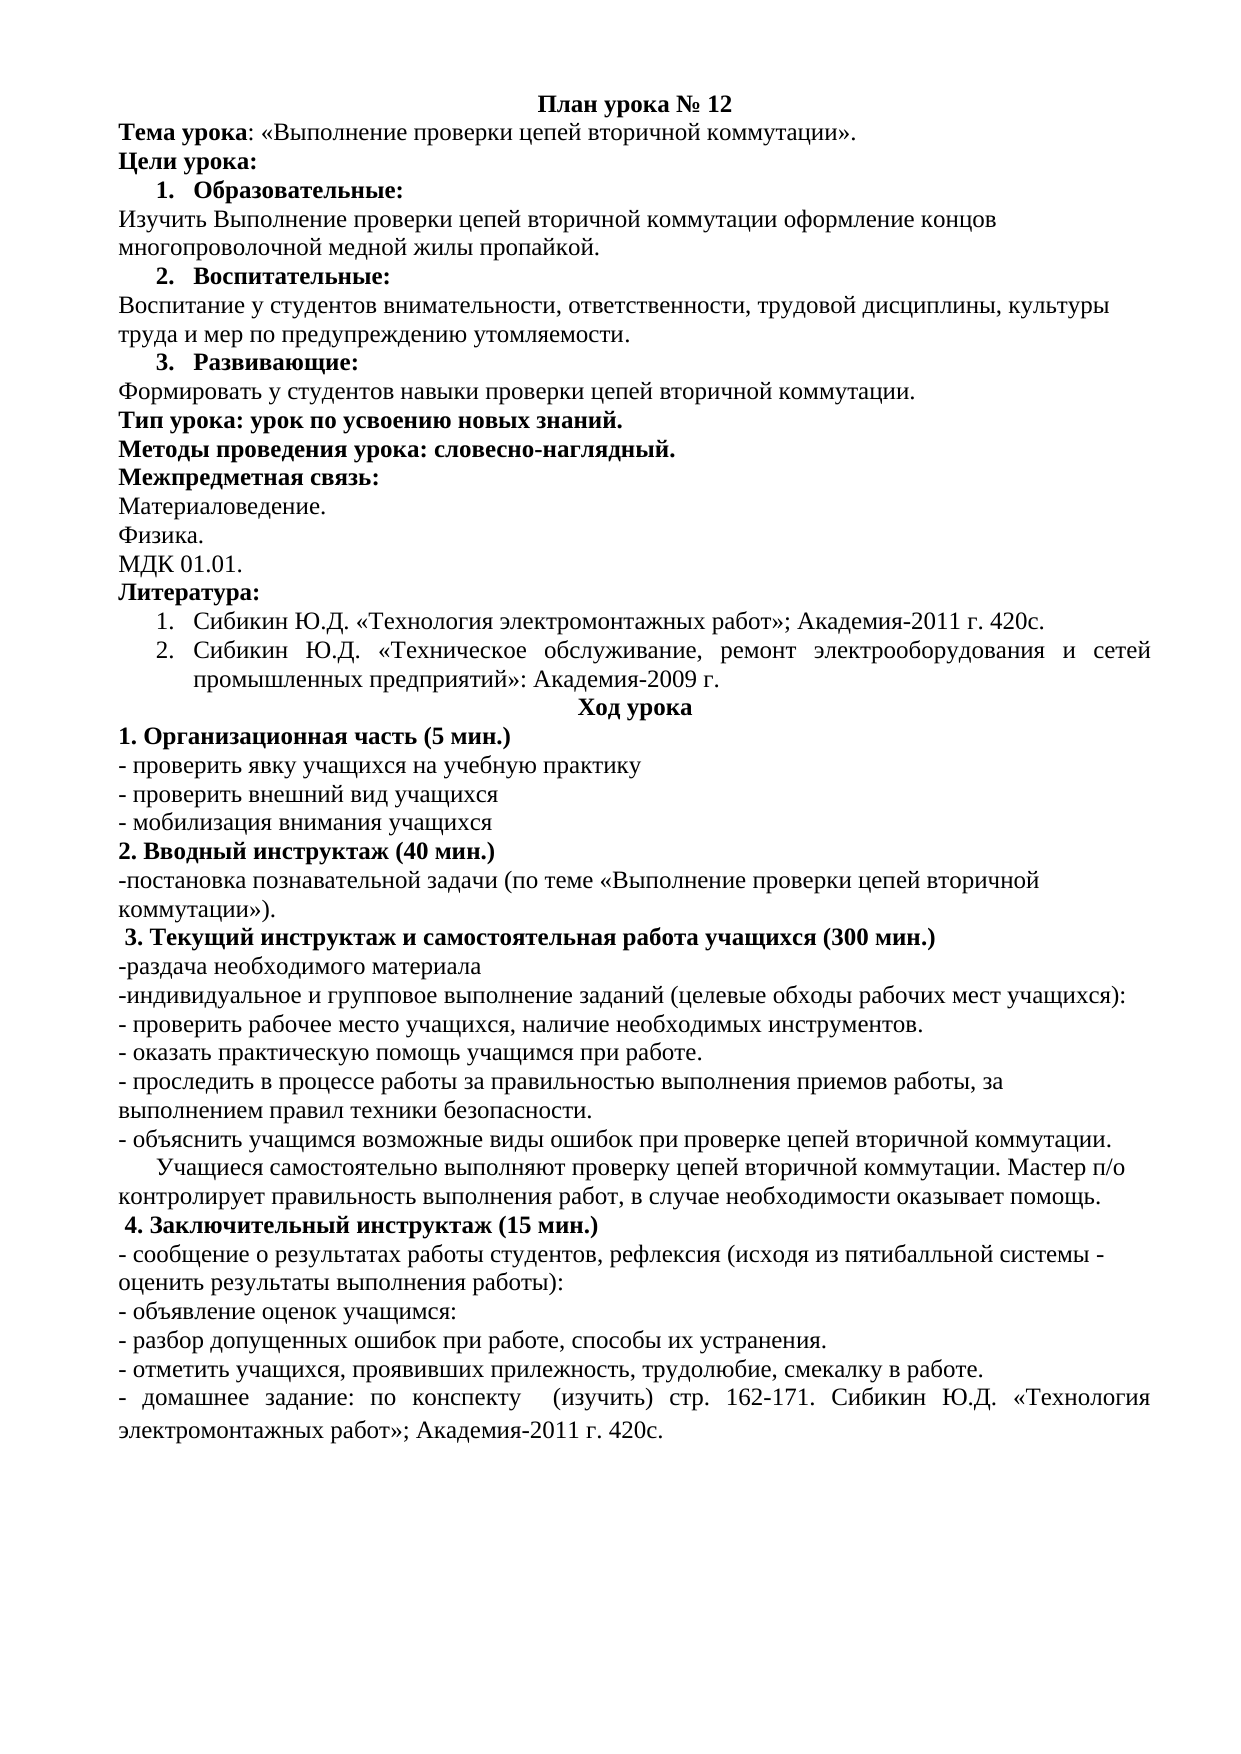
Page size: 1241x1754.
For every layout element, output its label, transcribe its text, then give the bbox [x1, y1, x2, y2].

list Сибикин Ю.Д. «Технология электромонтажных работ»; Академия-2011 г. 420с. [156, 606, 1152, 635]
text Формировать у студентов навыки проверки цепей вторичной коммутации. [118, 376, 1152, 405]
text Методы проведения урока: словесно-наглядный. [118, 434, 1152, 462]
text -индивидуальное и групповое выполнение заданий (целевые обходы рабочих мест учащихся): [118, 980, 1152, 1009]
list Образовательные: [156, 175, 1152, 204]
text Ход урока [118, 692, 1152, 721]
text - проверить внешний вид учащихся [118, 779, 1152, 807]
list Сибикин Ю.Д. «Техническое обслуживание, ремонт электрооборудования и сетей промышленных предприятий»: Академия-2009 г. [156, 635, 1152, 692]
text Физика. [118, 520, 1152, 549]
text - оказать практическую помощь учащимся при работе. [118, 1037, 1152, 1066]
text 4. Заключительный инструктаж (15 мин.) [118, 1210, 1152, 1239]
text МДК 01.01. [118, 549, 1152, 577]
text - проверить рабочее место учащихся, наличие необходимых инструментов. [118, 1009, 1152, 1037]
text Межпредметная связь: [118, 462, 1152, 491]
text - домашнее задание: по конспекту (изучить) стр. 162-171. Сибикин Ю.Д. «Технология электромонтажных работ»; Академия-2011 г. 420с. [118, 1382, 1152, 1444]
list Развивающие: [156, 347, 1152, 376]
text - объявление оценок учащимся: [118, 1296, 1152, 1325]
text -постановка познавательной задачи (по теме «Выполнение проверки цепей вторичной коммутации»). [118, 865, 1152, 922]
text - проследить в процессе работы за правильностью выполнения приемов работы, за выполнением правил техники безопасности. [118, 1066, 1152, 1124]
text - отметить учащихся, проявивших прилежность, трудолюбие, смекалку в работе. [118, 1354, 1152, 1382]
text - мобилизация внимания учащихся [118, 807, 1152, 836]
text 3. Текущий инструктаж и самостоятельная работа учащихся (300 мин.) [118, 922, 1152, 951]
text Воспитание у студентов внимательности, ответственности, трудовой дисциплины, культуры труда и мер по предупреждению утомляемости. [624, 290, 1152, 347]
text -раздача необходимого материала [118, 951, 1152, 980]
text - проверить явку учащихся на учебную практику [118, 750, 1152, 779]
text - разбор допущенных ошибок при работе, способы их устранения. [118, 1325, 1152, 1354]
text Тема урока: «Выполнение проверки цепей вторичной коммутации». [118, 117, 1152, 146]
text Учащиеся самостоятельно выполняют проверку цепей вторичной коммутации. Мастер п/о контролирует правильность выполнения работ, в случае необходимости оказывает помощь. [118, 1152, 1152, 1210]
text Цели урока: [118, 146, 1152, 175]
text План урока № 12 [118, 89, 1152, 117]
text 2. Вводный инструктаж (40 мин.) [118, 836, 1152, 865]
text - объяснить учащимся возможные виды ошибок при проверке цепей вторичной коммутации. [118, 1124, 1152, 1152]
text Тип урока: урок по усвоению новых знаний. [118, 405, 1152, 434]
text Материаловедение. [118, 491, 1152, 520]
text 1. Организационная часть (5 мин.) [118, 721, 1152, 750]
text Изучить Выполнение проверки цепей вторичной коммутации оформление концов многопроволочной медной жилы пропайкой. [118, 204, 1152, 261]
text Литература: [118, 577, 1152, 606]
list Воспитательные: [156, 261, 1152, 290]
text - сообщение о результатах работы студентов, рефлексия (исходя из пятибалльной системы - оценить результаты выполнения работы): [118, 1239, 1152, 1296]
